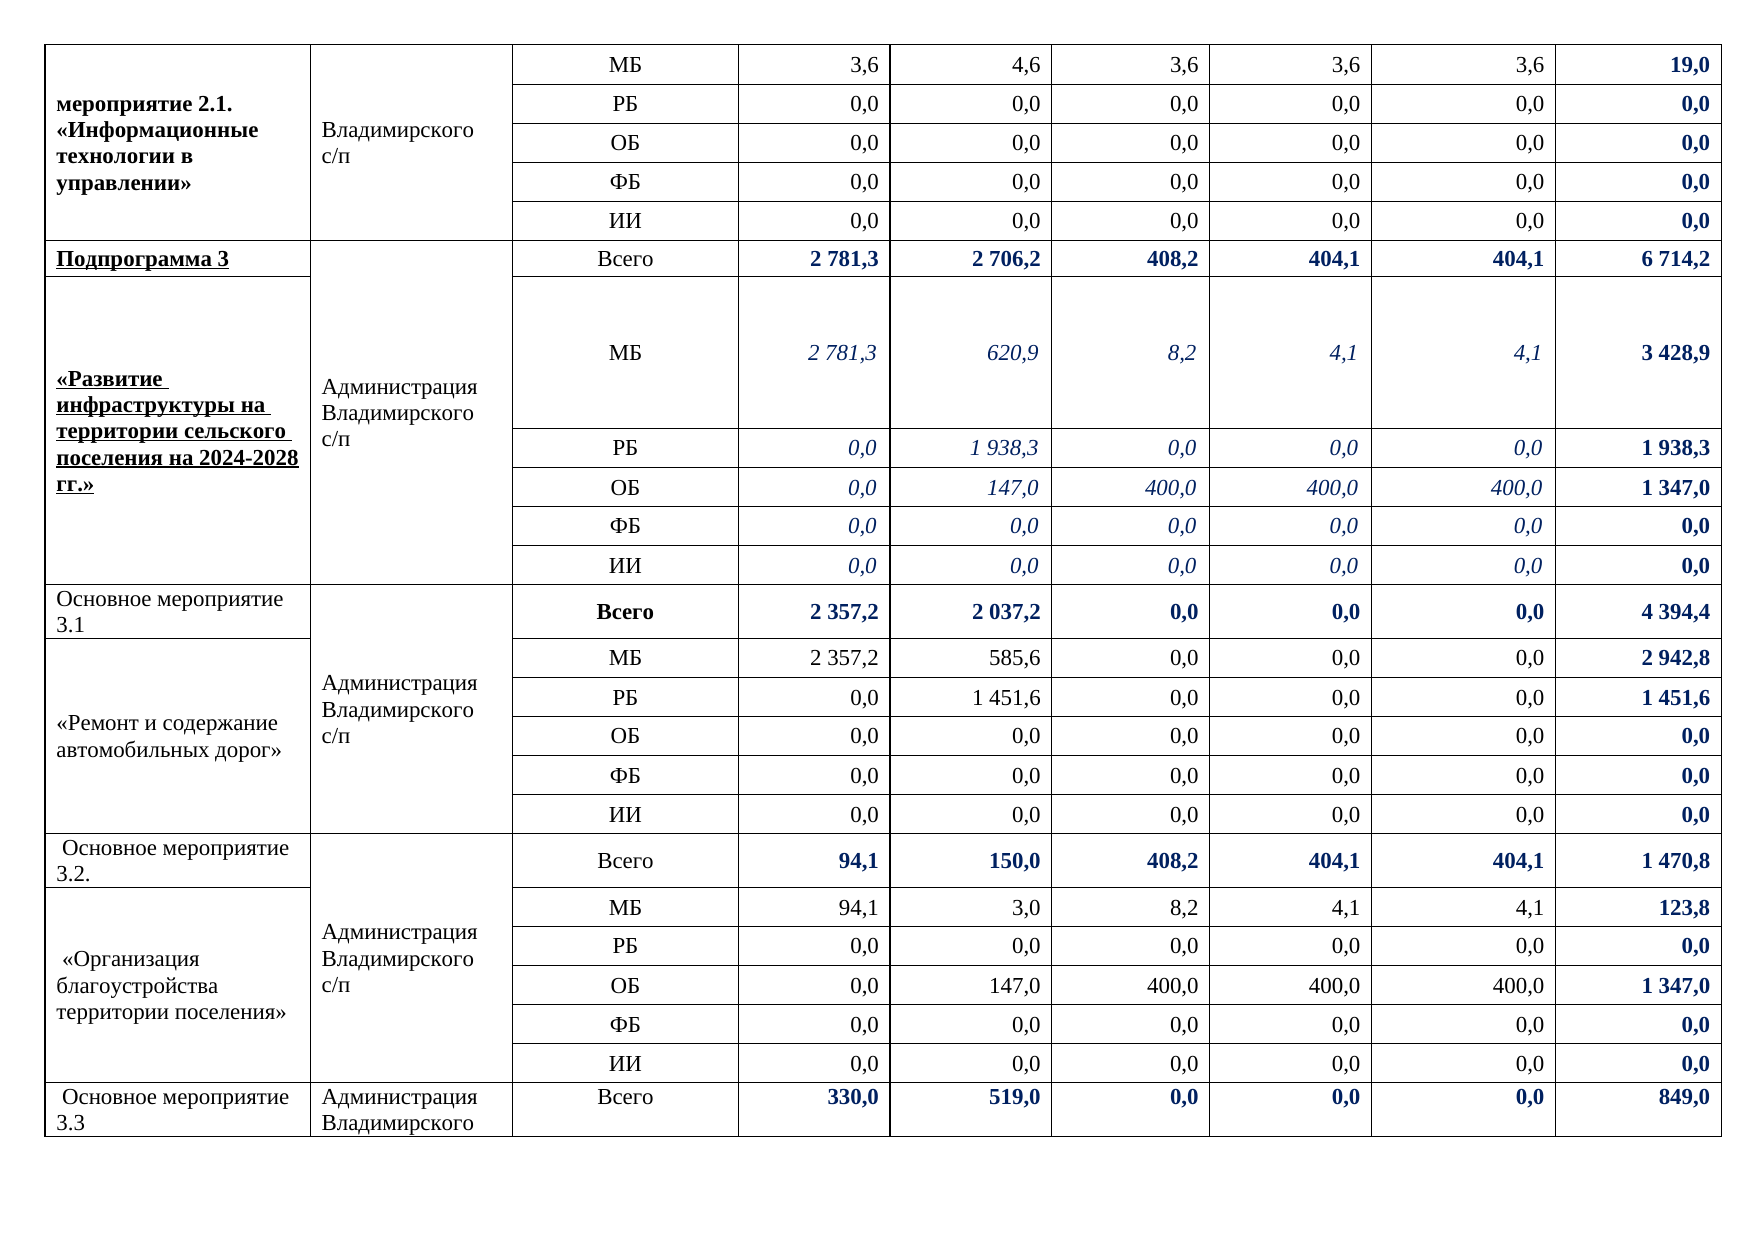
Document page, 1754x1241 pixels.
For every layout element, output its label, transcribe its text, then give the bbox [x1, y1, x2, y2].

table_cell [46, 45, 310, 240]
table_cell 0,0 [739, 756, 889, 794]
table_cell 2 037,2 [891, 585, 1051, 638]
table_cell 0,0 [891, 546, 1051, 584]
table_cell 19,0 [1556, 45, 1721, 83]
table_cell 0,0 [891, 85, 1051, 122]
table_cell МБ [513, 888, 738, 926]
table_cell 0,0 [891, 124, 1051, 162]
table_cell 0,0 [1556, 507, 1721, 545]
table_cell 4 394,4 [1556, 585, 1721, 638]
table_cell 0,0 [1210, 163, 1371, 201]
table_cell 147,0 [891, 966, 1051, 1004]
table_cell 0,0 [1052, 1005, 1209, 1043]
table_cell 2 942,8 [1556, 639, 1721, 677]
table_cell ИИ [513, 546, 738, 584]
table_cell 0,0 [739, 678, 889, 716]
table_cell 0,0 [1556, 1005, 1721, 1043]
table_cell 0,0 [1372, 202, 1555, 240]
table_cell 0,0 [739, 85, 889, 122]
table_cell 2 781,3 [739, 277, 889, 428]
table_cell 0,0 [739, 202, 889, 240]
table_cell 2 781,3 [739, 241, 889, 276]
table_cell 94,1 [739, 888, 889, 926]
table_cell Администрация Владимирского с/п [311, 241, 512, 584]
table_cell Всего [513, 585, 738, 638]
table_cell 3,6 [1372, 45, 1555, 83]
table_cell 0,0 [1372, 1005, 1555, 1043]
table_cell 1 451,6 [1556, 678, 1721, 716]
table_cell ФБ [513, 163, 738, 201]
table_cell 0,0 [1372, 546, 1555, 584]
table_cell ОБ [513, 468, 738, 506]
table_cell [311, 1083, 512, 1136]
table_cell 620,9 [891, 277, 1051, 428]
table_cell ОБ [513, 966, 738, 1004]
table_cell РБ [513, 85, 738, 122]
table_cell ИИ [513, 202, 738, 240]
table_cell 3,6 [1210, 45, 1371, 83]
table_cell 4,1 [1372, 888, 1555, 926]
table_cell 0,0 [739, 1044, 889, 1082]
table_cell 0,0 [1210, 1083, 1371, 1136]
table_cell 0,0 [1210, 1044, 1371, 1082]
table_cell 2 357,2 [739, 585, 889, 638]
table_cell 0,0 [1556, 546, 1721, 584]
table_cell Всего [513, 834, 738, 887]
table_cell 404,1 [1372, 834, 1555, 887]
table_cell 1 347,0 [1556, 966, 1721, 1004]
table_cell 400,0 [1372, 966, 1555, 1004]
table_cell 0,0 [1210, 546, 1371, 584]
table_cell 3,6 [739, 45, 889, 83]
table_cell 408,2 [1052, 241, 1209, 276]
table_cell 0,0 [1052, 639, 1209, 677]
table_cell 0,0 [1372, 717, 1555, 755]
table_cell 0,0 [1372, 756, 1555, 794]
table_cell 123,8 [1556, 888, 1721, 926]
table_cell 0,0 [1210, 507, 1371, 545]
table_cell 1 451,6 [891, 678, 1051, 716]
table_cell 0,0 [1372, 1044, 1555, 1082]
table_cell 0,0 [891, 756, 1051, 794]
table_cell 0,0 [1052, 163, 1209, 201]
table_cell ОБ [513, 717, 738, 755]
table_cell «Ремонт и содержание автомобильных дорог» [46, 639, 310, 833]
table_cell МБ [513, 45, 738, 83]
table_cell Всего [513, 1083, 738, 1136]
table_cell РБ [513, 927, 738, 965]
table_cell Всего [513, 241, 738, 276]
table_cell 4,1 [1210, 888, 1371, 926]
table_cell 0,0 [1052, 585, 1209, 638]
table_cell 0,0 [1372, 429, 1555, 467]
table_cell 0,0 [1372, 85, 1555, 122]
table_cell 4,1 [1210, 277, 1371, 428]
table_cell 0,0 [1556, 717, 1721, 755]
table_cell 2 357,2 [739, 639, 889, 677]
table_cell 3,0 [891, 888, 1051, 926]
table_cell 0,0 [1372, 1083, 1555, 1136]
table_cell ИИ [513, 1044, 738, 1082]
table_cell 0,0 [1210, 85, 1371, 122]
table_cell ОБ [513, 124, 738, 162]
table_cell 849,0 [1556, 1083, 1721, 1136]
table_cell 4,6 [891, 45, 1051, 83]
table_cell 0,0 [1210, 1005, 1371, 1043]
table_cell 0,0 [739, 163, 889, 201]
table_cell 0,0 [891, 795, 1051, 833]
table_cell 3,6 [1052, 45, 1209, 83]
table_cell 0,0 [1052, 1083, 1209, 1136]
table_cell 1 347,0 [1556, 468, 1721, 506]
table_cell 0,0 [739, 717, 889, 755]
table_cell ФБ [513, 507, 738, 545]
table_cell 0,0 [739, 1005, 889, 1043]
table_cell 0,0 [1052, 546, 1209, 584]
table_cell 0,0 [1556, 1044, 1721, 1082]
table_cell 1 938,3 [891, 429, 1051, 467]
table_cell 147,0 [891, 468, 1051, 506]
table_cell РБ [513, 678, 738, 716]
table_cell Основное мероприятие 3.2. [46, 834, 310, 887]
table_cell 0,0 [1210, 429, 1371, 467]
table_cell 404,1 [1372, 241, 1555, 276]
table_cell 4,1 [1372, 277, 1555, 428]
table_cell 0,0 [1556, 795, 1721, 833]
table_cell 0,0 [1372, 795, 1555, 833]
table_cell 0,0 [1372, 124, 1555, 162]
table_cell 400,0 [1052, 468, 1209, 506]
table_cell 0,0 [1052, 795, 1209, 833]
table_cell 404,1 [1210, 241, 1371, 276]
table_cell 3 428,9 [1556, 277, 1721, 428]
table_cell 0,0 [1372, 639, 1555, 677]
table_cell 0,0 [891, 202, 1051, 240]
table_cell 0,0 [1052, 429, 1209, 467]
table_cell Основное мероприятие 3.3 [46, 1083, 310, 1136]
table_cell 0,0 [1556, 85, 1721, 122]
table_cell 0,0 [1556, 756, 1721, 794]
table_cell 0,0 [1210, 756, 1371, 794]
table_cell 0,0 [1210, 202, 1371, 240]
table_cell 0,0 [739, 468, 889, 506]
table_cell 0,0 [739, 966, 889, 1004]
table_cell Подпрограмма 3 [46, 241, 310, 276]
table_cell 0,0 [739, 124, 889, 162]
table_cell 400,0 [1210, 966, 1371, 1004]
table_cell 0,0 [1556, 163, 1721, 201]
table_cell 0,0 [1052, 717, 1209, 755]
table_cell 400,0 [1210, 468, 1371, 506]
table_cell 0,0 [739, 795, 889, 833]
table_cell 0,0 [1210, 678, 1371, 716]
table_cell 0,0 [1052, 927, 1209, 965]
table_cell 0,0 [1556, 124, 1721, 162]
table_cell 0,0 [1372, 678, 1555, 716]
table_cell 408,2 [1052, 834, 1209, 887]
table_cell 2 706,2 [891, 241, 1051, 276]
table_cell Администрация Владимирского с/п [311, 585, 512, 833]
table_cell 0,0 [1052, 124, 1209, 162]
table_cell 0,0 [1556, 202, 1721, 240]
table_cell 1 938,3 [1556, 429, 1721, 467]
table_cell 0,0 [1052, 85, 1209, 122]
table_cell 0,0 [891, 927, 1051, 965]
table_cell МБ [513, 639, 738, 677]
table_cell Основное мероприятие 3.1 [46, 585, 310, 638]
table_cell 400,0 [1052, 966, 1209, 1004]
table_cell 404,1 [1210, 834, 1371, 887]
table_cell 8,2 [1052, 888, 1209, 926]
table_cell 6 714,2 [1556, 241, 1721, 276]
table_cell 0,0 [891, 717, 1051, 755]
table_cell 0,0 [1556, 927, 1721, 965]
table_cell 519,0 [891, 1083, 1051, 1136]
table_cell МБ [513, 277, 738, 428]
table_cell 330,0 [739, 1083, 889, 1136]
table_cell 0,0 [739, 507, 889, 545]
table_cell ФБ [513, 756, 738, 794]
table_cell Администрация Владимирского с/п [311, 834, 512, 1082]
table_cell 0,0 [1052, 678, 1209, 716]
table_cell 0,0 [739, 546, 889, 584]
table_cell 8,2 [1052, 277, 1209, 428]
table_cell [311, 45, 512, 240]
table_cell ИИ [513, 795, 738, 833]
table_cell 0,0 [1052, 756, 1209, 794]
table_cell 0,0 [891, 1005, 1051, 1043]
table_cell 150,0 [891, 834, 1051, 887]
table_cell 0,0 [1210, 585, 1371, 638]
table_cell 0,0 [1210, 639, 1371, 677]
table_cell ФБ [513, 1005, 738, 1043]
table_cell 0,0 [1052, 1044, 1209, 1082]
table_cell 585,6 [891, 639, 1051, 677]
table_cell 0,0 [1372, 585, 1555, 638]
table_cell 0,0 [739, 429, 889, 467]
table_cell РБ [513, 429, 738, 467]
table_cell 0,0 [1210, 795, 1371, 833]
table_cell 1 470,8 [1556, 834, 1721, 887]
table_cell 0,0 [1372, 163, 1555, 201]
table_cell 0,0 [891, 1044, 1051, 1082]
table_cell 0,0 [1052, 507, 1209, 545]
table_cell 0,0 [1372, 927, 1555, 965]
table_cell 0,0 [1372, 507, 1555, 545]
table_cell 400,0 [1372, 468, 1555, 506]
table_cell 0,0 [1210, 927, 1371, 965]
table_cell 0,0 [1210, 124, 1371, 162]
table_cell 0,0 [891, 163, 1051, 201]
table_cell «Организация благоустройства территории поселения» [46, 888, 310, 1082]
table_cell 0,0 [891, 507, 1051, 545]
table_cell 94,1 [739, 834, 889, 887]
table_cell 0,0 [1052, 202, 1209, 240]
table_cell «Развитие инфраструктуры на территории сельского поселения на 2024-2028 гг.» [46, 277, 310, 584]
table_cell 0,0 [739, 927, 889, 965]
table_cell 0,0 [1210, 717, 1371, 755]
